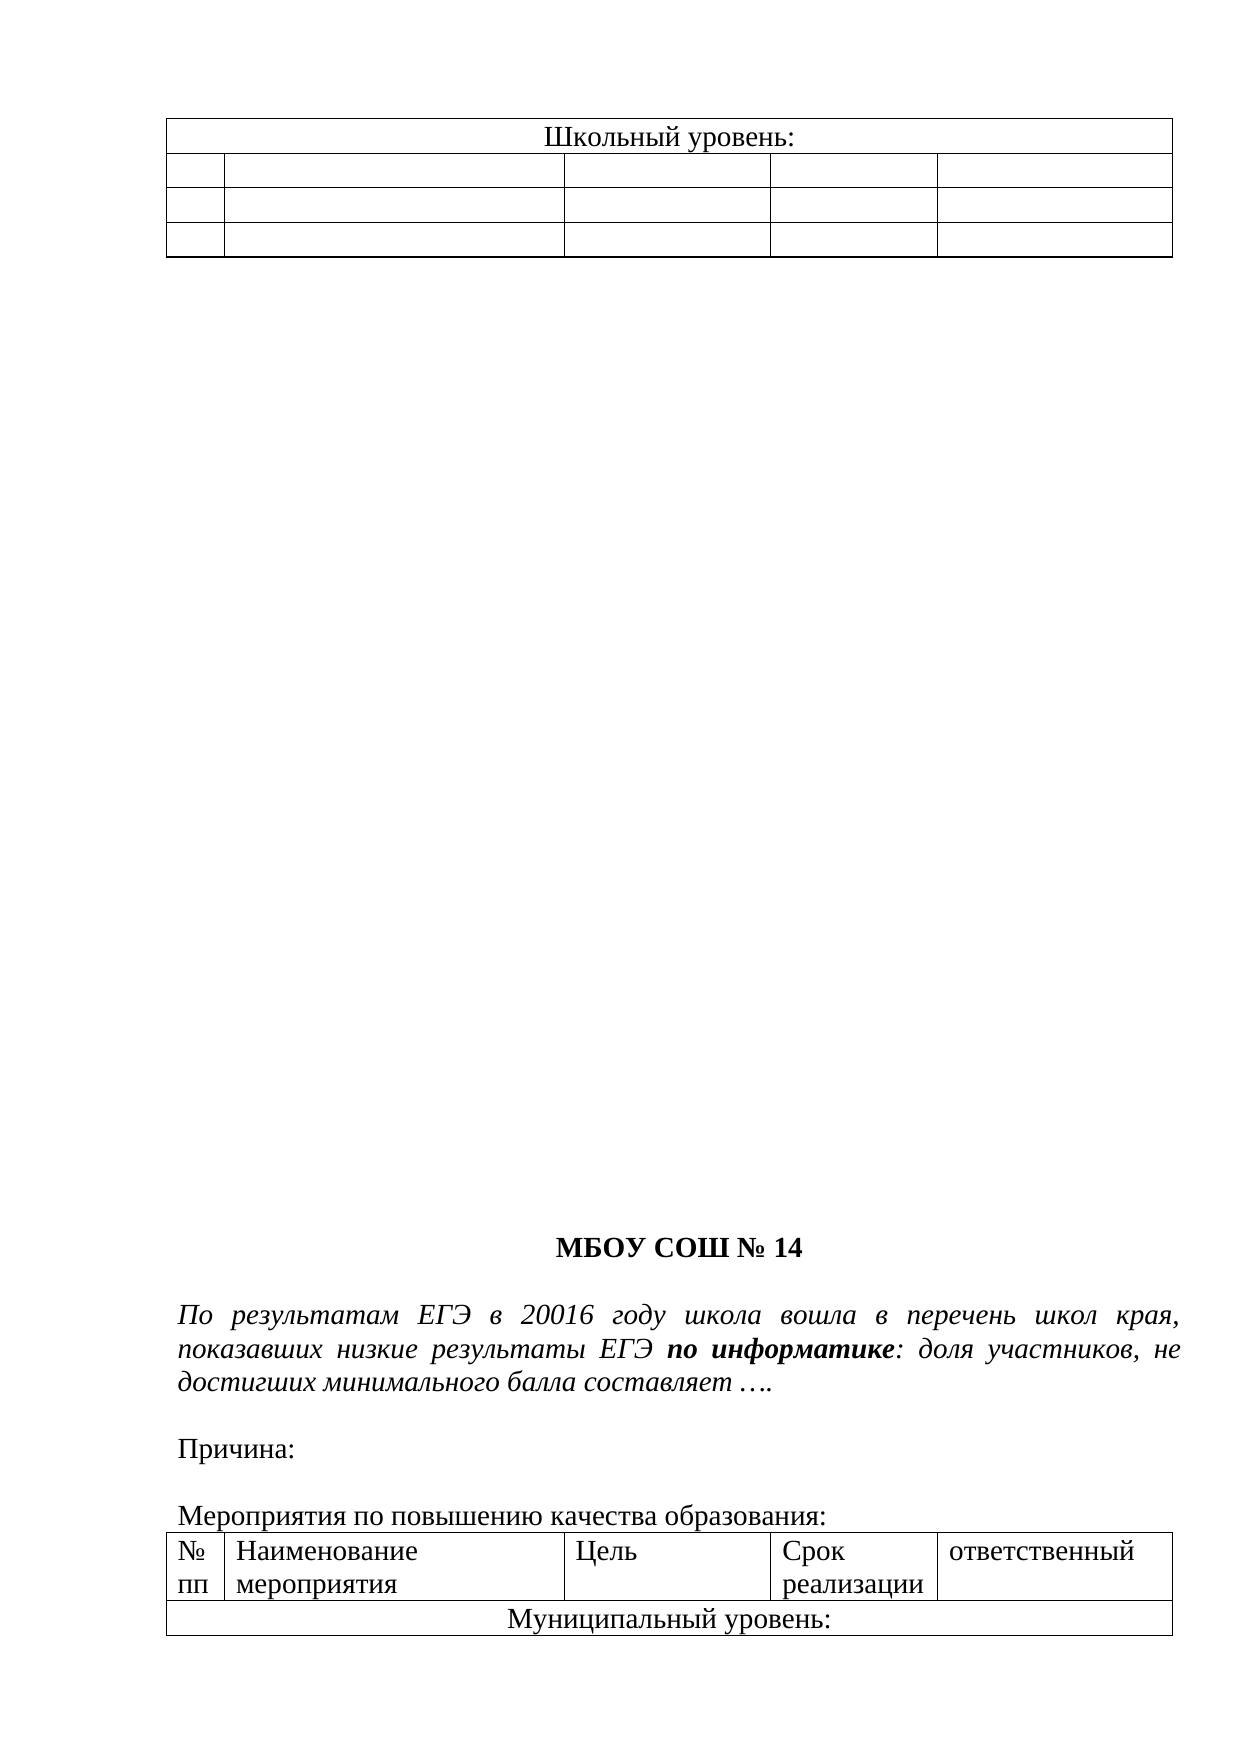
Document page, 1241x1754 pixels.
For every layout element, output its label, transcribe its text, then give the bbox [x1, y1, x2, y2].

table_cell [565, 223, 770, 256]
table_cell [167, 223, 224, 256]
table_header Наименование мероприятия [225, 1533, 564, 1600]
text Мероприятия по повышению качества образования: [177, 1498, 1181, 1532]
text Причина: [177, 1431, 1181, 1465]
table_cell [771, 188, 937, 222]
table_cell [938, 154, 1172, 187]
table_header Срок реализации [771, 1533, 937, 1600]
table_header № пп [167, 1533, 224, 1600]
table_cell Школьный уровень: [167, 119, 1172, 153]
text По результатам ЕГЭ в 20016 году школа вошла в перечень школ края, показавших низкие результаты ЕГЭ по информатике: доля участников, не достигших минимального балла составляет …. [177, 1297, 1181, 1398]
table_cell Муниципальный уровень: [167, 1601, 1172, 1635]
table_cell [565, 188, 770, 222]
table_cell [938, 223, 1172, 256]
table_cell [167, 188, 224, 222]
text МБОУ СОШ № 14 [177, 1230, 1181, 1264]
table_cell [771, 154, 937, 187]
table_header Цель [565, 1533, 770, 1600]
table_header ответственный [938, 1533, 1172, 1600]
table_cell [225, 223, 564, 256]
table_cell [565, 154, 770, 187]
table_cell [225, 154, 564, 187]
table_cell [225, 188, 564, 222]
table_cell [938, 188, 1172, 222]
table_cell [771, 223, 937, 256]
table_cell [167, 154, 224, 187]
